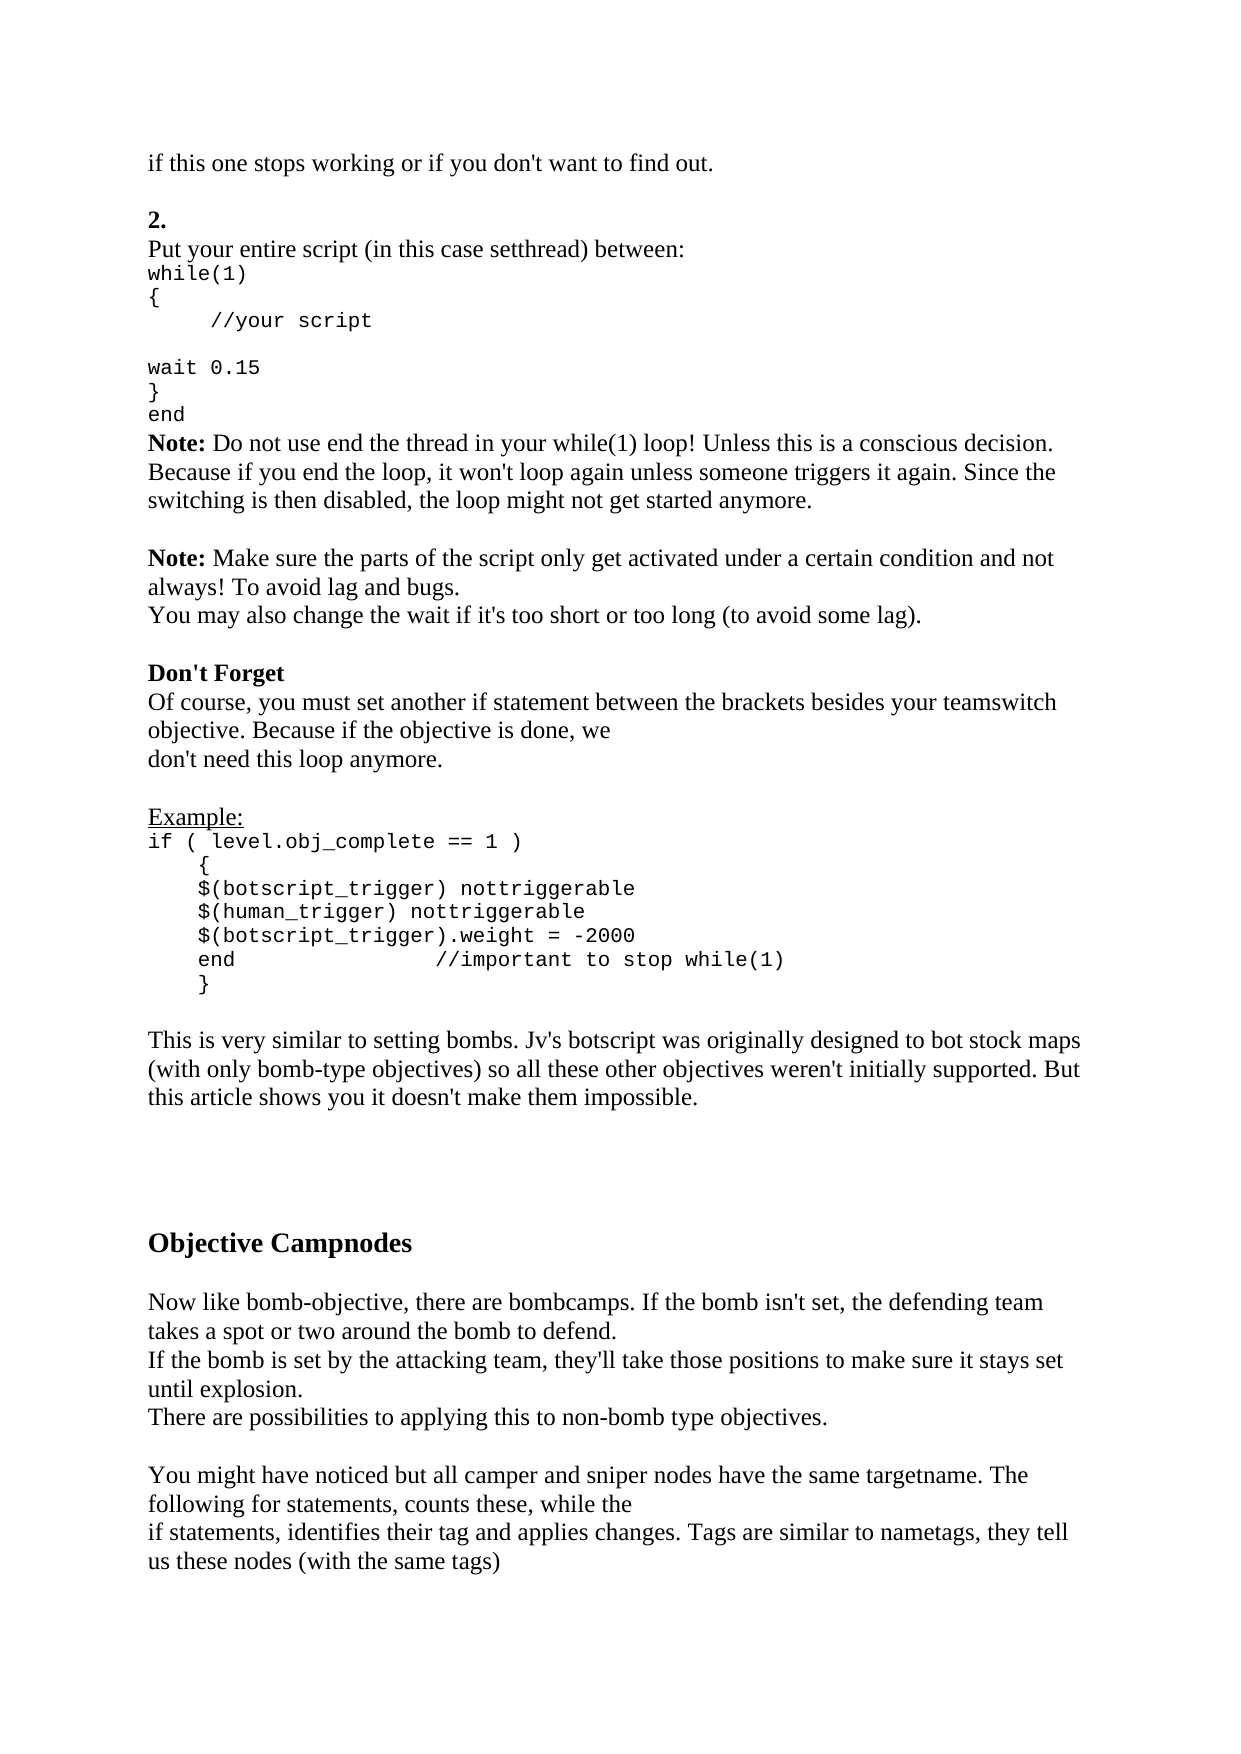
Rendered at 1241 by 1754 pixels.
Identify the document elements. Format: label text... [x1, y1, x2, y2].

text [148, 1287, 1093, 1575]
text } [148, 972, 1093, 996]
text $(botscript_trigger).weight = -2000 [148, 925, 1093, 949]
text Note: Do not use end the thread in your while(1) loop! Unless this is a conscious decision. Because if you end the loop, it won't loop again unless someone triggers it again. Since the switching is then disabled, the loop might not get started anymore. Note: Make sure the parts of the script only get activated under a certain condition and not always! To avoid lag and bugs. You may also change the wait if it's too short or too long (to avoid some lag). Don't Forget Of course, you must set another if statement between the brackets besides your teamswitch objective. Because if the objective is done, we don't need this loop anymore. Example: [148, 428, 1093, 831]
text $(botscript_trigger) nottriggerable [148, 878, 1093, 902]
text Objective Campnodes [148, 1226, 1093, 1258]
text if ( level.obj_complete == 1 ) [148, 831, 1093, 854]
text end [148, 404, 1093, 428]
text wait 0.15 [148, 357, 1093, 381]
text This is very similar to setting bombs. Jv's botscript was originally designed to bot stock maps (with only bomb-type objectives) so all these other objectives weren't initially supported. But this article shows you it doesn't make them impossible. [148, 996, 1093, 1197]
text $(human_trigger) nottriggerable [148, 902, 1093, 925]
text { [148, 286, 1093, 310]
text } [148, 381, 1093, 404]
text { [148, 854, 1093, 878]
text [148, 148, 1093, 263]
text end //important to stop while(1) [148, 949, 1093, 972]
text while(1) [148, 263, 1093, 286]
text //your script [148, 310, 1093, 333]
